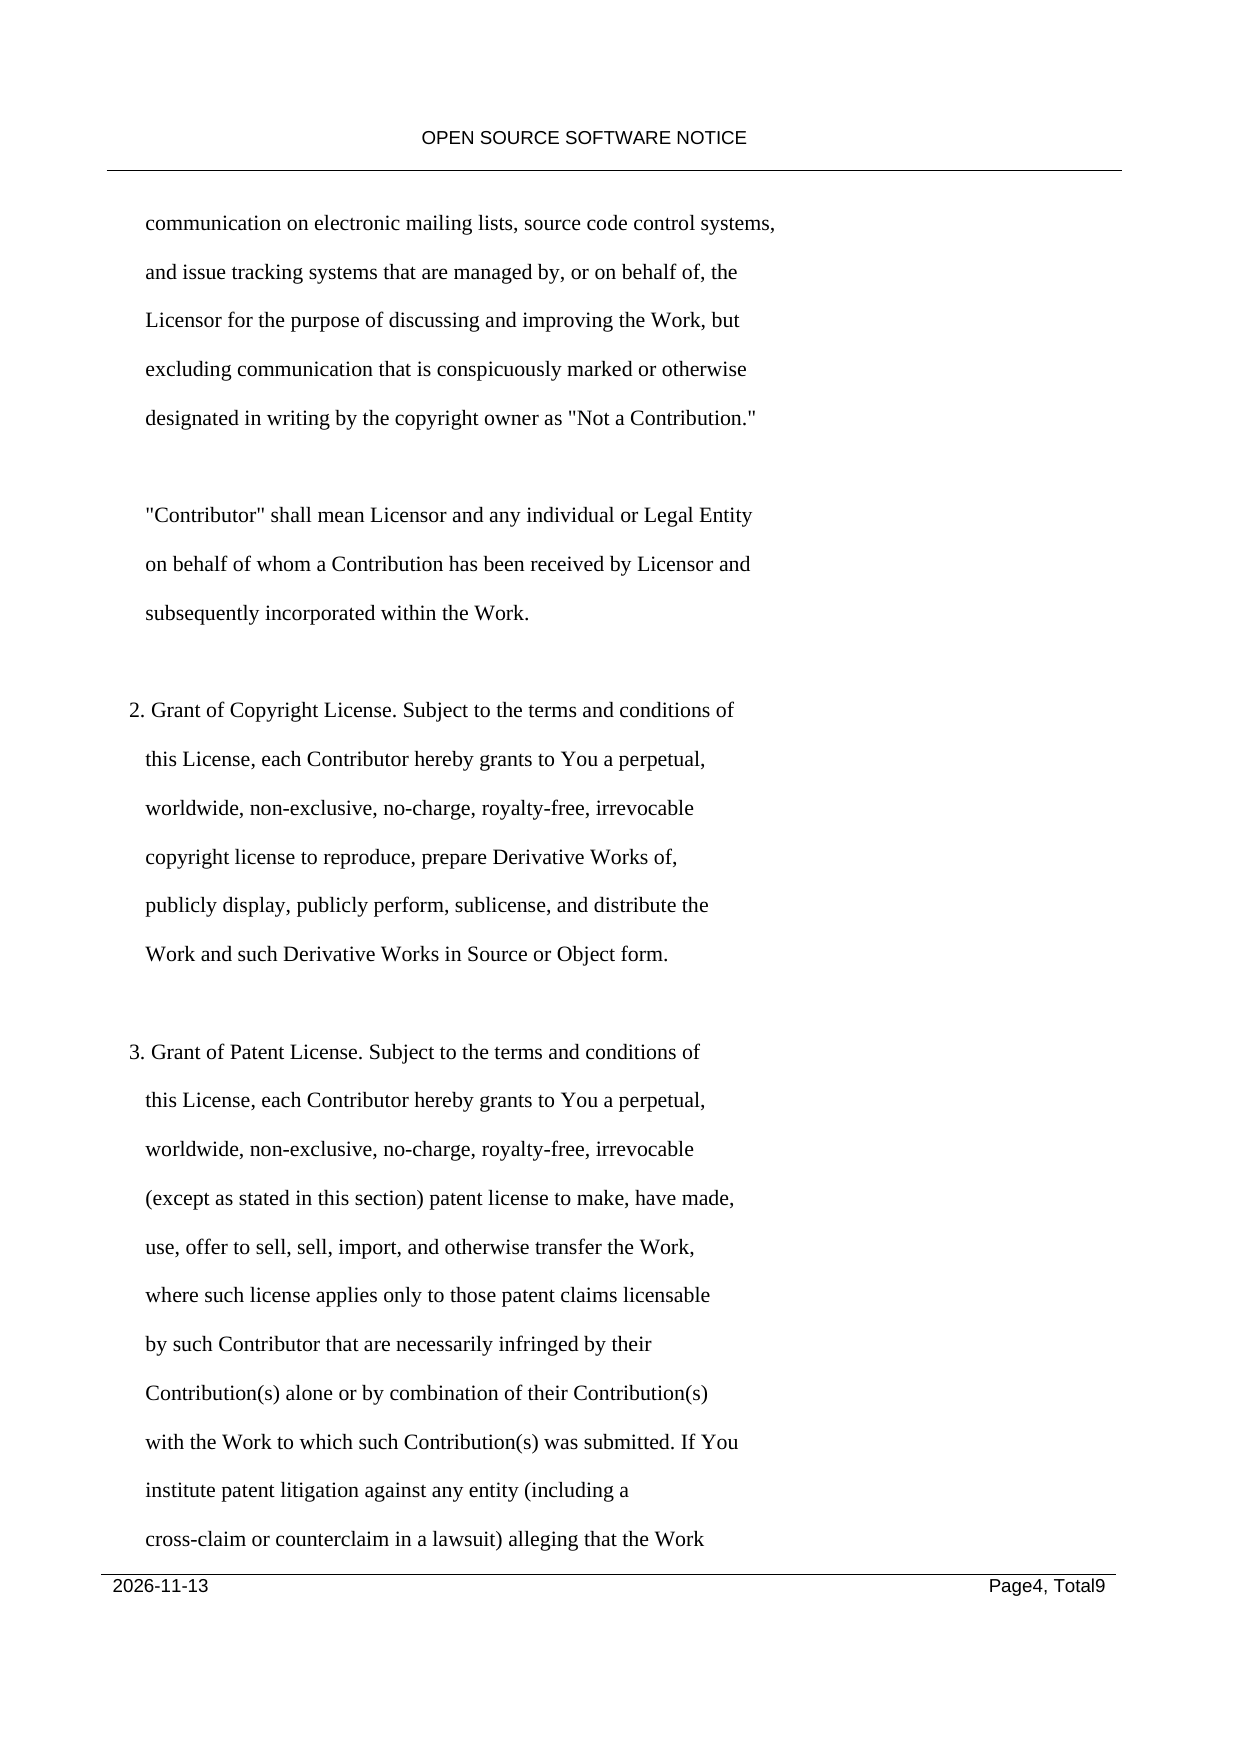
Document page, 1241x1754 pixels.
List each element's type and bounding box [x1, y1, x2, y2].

text [112, 206, 1128, 1555]
